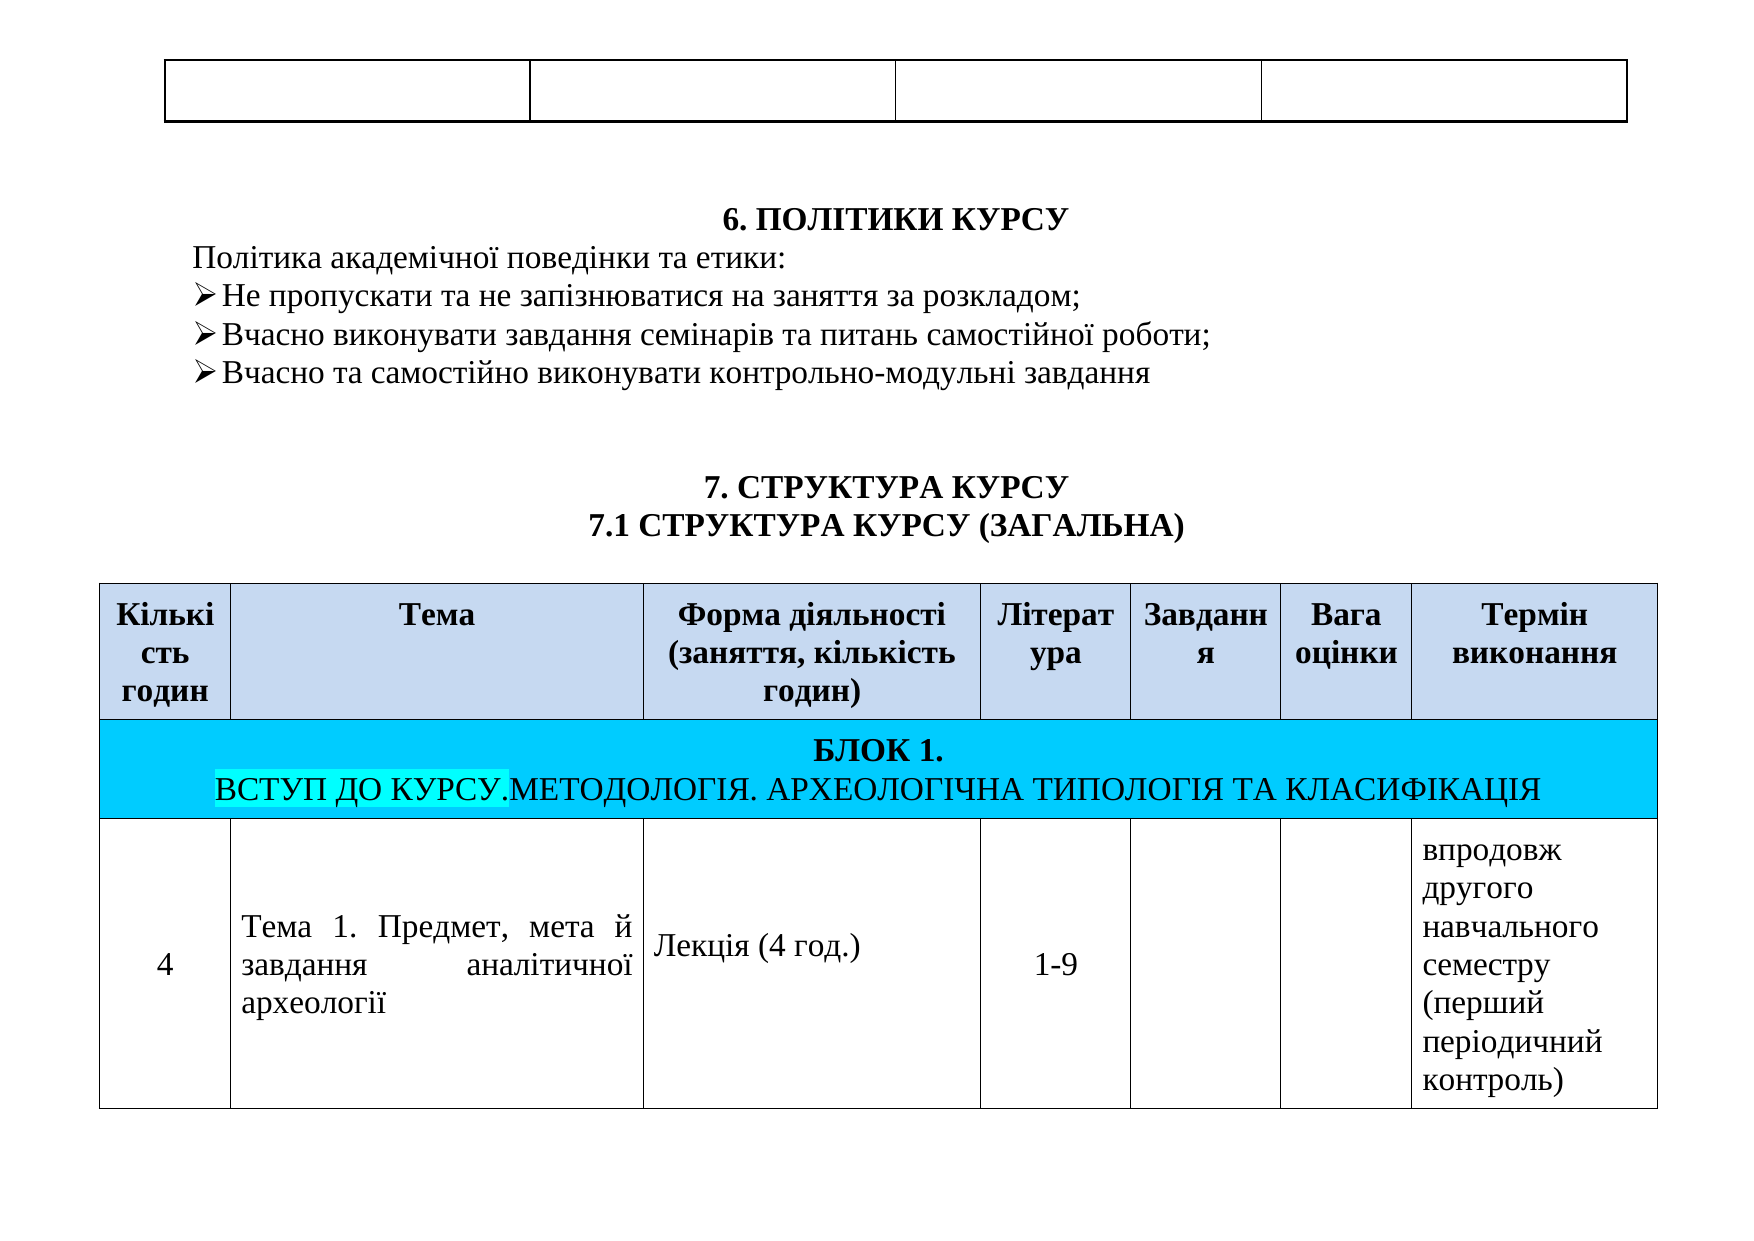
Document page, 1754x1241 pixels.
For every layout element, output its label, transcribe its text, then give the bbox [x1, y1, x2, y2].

table_cell [1281, 819, 1411, 1108]
table_header Література [981, 584, 1130, 719]
table_header Термін виконання [1412, 584, 1657, 719]
list Вчасно виконувати завдання семінарів та питань самостійної роботи; [192, 314, 1636, 352]
list Не пропускати та не запізнюватися на заняття за розкладом; [192, 276, 1636, 314]
text 7. СТРУКТУРА КУРСУ [137, 467, 1636, 506]
table_cell [896, 61, 1261, 120]
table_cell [1412, 819, 1657, 1108]
table_cell [1131, 819, 1280, 1108]
table_cell 4 [100, 819, 230, 1108]
table_header Тема [231, 584, 643, 719]
list Вчасно та самостійно виконувати контрольно-модульні завдання [192, 352, 1636, 391]
table_header Завдання [1131, 584, 1280, 719]
table_cell [1262, 61, 1626, 120]
table_cell [166, 61, 529, 120]
table_header Вага оцінки [1281, 584, 1411, 719]
text 6. Політики курсу [156, 199, 1636, 237]
table_cell Тема 1. Предмет, мета й завдання аналітичної археології [231, 819, 643, 1108]
table_cell 1-9 [981, 819, 1130, 1108]
table_cell [531, 61, 895, 120]
text Політика академічної поведінки та етики: [192, 237, 1636, 276]
table_cell Лекція (4 год.) [644, 819, 980, 1108]
table_header Кількість годин [100, 584, 230, 719]
text 7.1 СТРУКТУРА КУРСУ (ЗАГАЛЬНА) [137, 506, 1636, 544]
table_cell БЛОК 1. ВСТУП ДО КУРСУ.МЕТОДОЛОГІЯ. АРХЕОЛОГІЧНА ТИПОЛОГІЯ ТА КЛАСИФІКАЦІЯ [100, 720, 1657, 818]
table_header Форма діяльності (заняття, кількість годин) [644, 584, 980, 719]
